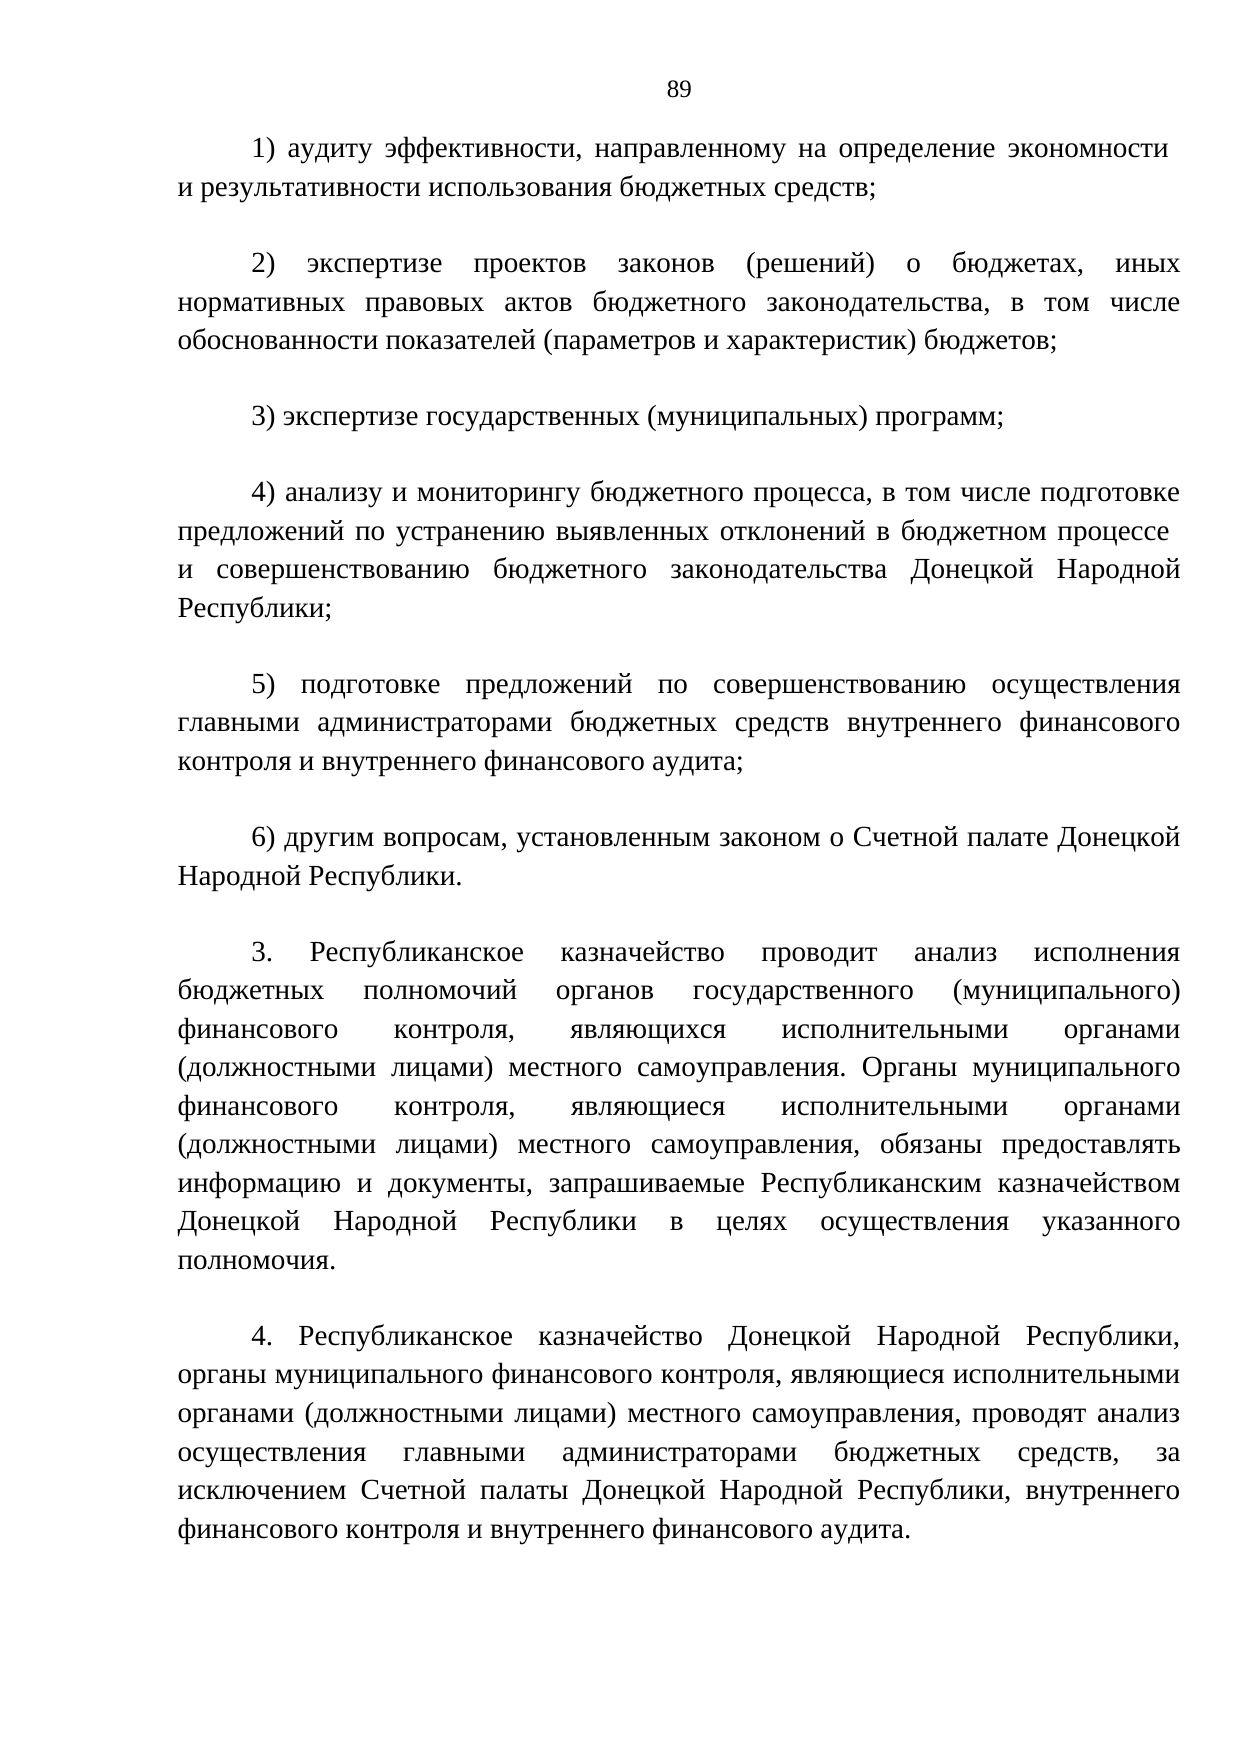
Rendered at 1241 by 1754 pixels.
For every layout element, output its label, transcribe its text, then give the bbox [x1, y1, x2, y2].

text 5) подготовке предложений по совершенствованию осуществления главными администраторами бюджетных средств внутреннего финансового контроля и внутреннего финансового аудита; [177, 666, 1181, 777]
text 3) экспертизе государственных (муниципальных) программ; [177, 398, 1181, 432]
text 3. Республиканское казначейство проводит анализ исполнения бюджетных полномочий органов государственного (муниципального) финансового контроля, являющихся исполнительными органами (должностными лицами) местного самоуправления. Органы муниципального финансового контроля, являющиеся исполнительными органами (должностными лицами) местного самоуправления, обязаны предоставлять информацию и документы, запрашиваемые Республиканским казначейством Донецкой Народной Республики в целях осуществления указанного полномочия. [177, 934, 1181, 1276]
text 1) аудиту эффективности, направленному на определение экономности и результативности использования бюджетных средств; [177, 131, 1181, 203]
text 4. Республиканское казначейство Донецкой Народной Республики, органы муниципального финансового контроля, являющиеся исполнительными органами (должностными лицами) местного самоуправления, проводят анализ осуществления главными администраторами бюджетных средств, за исключением Счетной палаты Донецкой Народной Республики, внутреннего финансового контроля и внутреннего финансового аудита. [177, 1318, 1181, 1544]
text 6) другим вопросам, установленным законом о Счетной палате Донецкой Народной Республики. [177, 819, 1181, 891]
text 2) экспертизе проектов законов (решений) о бюджетах, иных нормативных правовых актов бюджетного законодательства, в том числе обоснованности показателей (параметров и характеристик) бюджетов; [177, 245, 1181, 356]
text 4) анализу и мониторингу бюджетного процесса, в том числе подготовке предложений по устранению выявленных отклонений в бюджетном процессе и совершенствованию бюджетного законодательства Донецкой Народной Республики; [177, 474, 1181, 623]
